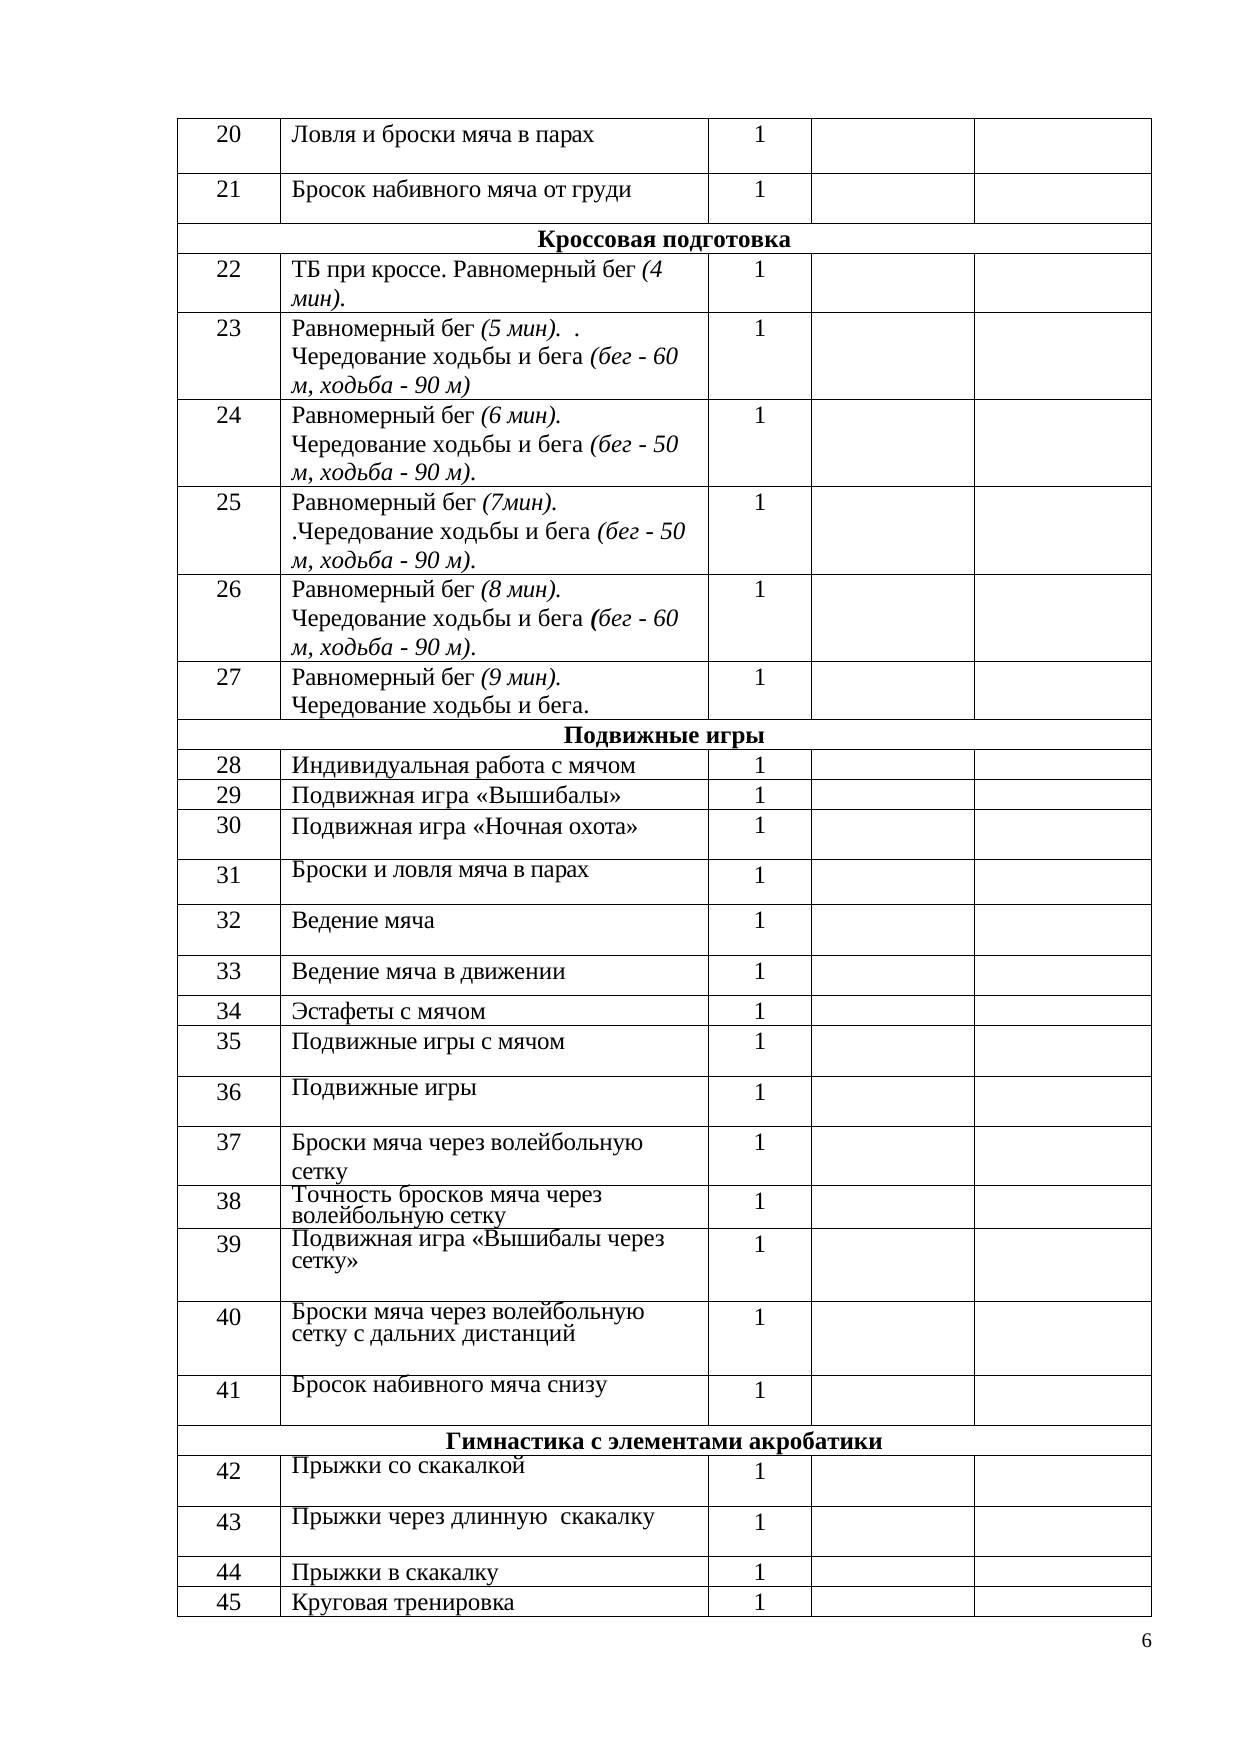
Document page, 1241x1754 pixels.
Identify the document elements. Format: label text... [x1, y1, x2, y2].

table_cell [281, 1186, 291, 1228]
table_cell [812, 956, 974, 995]
table_cell 1 [709, 662, 811, 719]
table_cell [812, 905, 974, 955]
table_cell [812, 400, 974, 486]
table_cell [975, 1186, 1151, 1228]
table_cell Ловля и броски мяча в парах [281, 119, 708, 173]
table_cell 26 [178, 575, 280, 661]
table_cell Ведение мяча в движении [281, 956, 708, 995]
table_cell [975, 1302, 1151, 1374]
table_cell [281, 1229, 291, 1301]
table_cell 1 [709, 313, 811, 399]
table_cell [975, 1587, 985, 1616]
table_cell [812, 575, 974, 661]
table_cell 1 [709, 400, 811, 486]
table_cell [812, 662, 974, 719]
table_cell 41 [178, 1376, 280, 1425]
table_cell 44 [178, 1557, 280, 1586]
table_cell 1 [709, 860, 811, 904]
table_cell 36 [178, 1077, 280, 1126]
table_cell [812, 313, 974, 399]
table_cell 40 [178, 1302, 280, 1374]
table_cell [975, 1229, 1151, 1301]
table_cell [1140, 996, 1151, 1025]
table_cell [975, 575, 1151, 661]
table_cell [975, 1456, 1151, 1506]
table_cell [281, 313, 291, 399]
table_cell [975, 313, 1151, 399]
table_cell 39 [178, 1229, 280, 1301]
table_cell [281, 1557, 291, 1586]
table_cell Кроссовая подготовка [178, 224, 1151, 253]
table_cell [812, 750, 974, 779]
table_cell [812, 1587, 823, 1616]
table_cell [975, 1557, 985, 1586]
table_cell [975, 956, 1151, 995]
table_cell [812, 1456, 974, 1506]
table_cell 38 [178, 1186, 280, 1228]
table_cell [975, 996, 985, 1025]
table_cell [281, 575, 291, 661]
table_cell 1 [709, 119, 811, 173]
table_cell 43 [178, 1507, 280, 1556]
table_cell 1 [709, 1077, 811, 1126]
table_cell [812, 1127, 974, 1185]
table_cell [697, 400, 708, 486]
table_cell [812, 1077, 974, 1126]
table_cell 21 [178, 174, 280, 223]
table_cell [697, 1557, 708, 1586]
table_cell [812, 780, 974, 809]
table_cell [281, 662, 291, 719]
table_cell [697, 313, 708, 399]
table_cell [975, 400, 1151, 486]
table_cell [975, 1026, 1151, 1076]
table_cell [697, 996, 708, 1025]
table_cell Подвижные игры [178, 720, 1151, 749]
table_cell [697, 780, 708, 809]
table_cell 33 [178, 956, 280, 995]
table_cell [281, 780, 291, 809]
table_cell 1 [709, 1507, 811, 1556]
table_cell 37 [178, 1127, 280, 1185]
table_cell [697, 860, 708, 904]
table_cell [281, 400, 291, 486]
table_cell 24 [178, 400, 280, 486]
table_cell 1 [709, 575, 811, 661]
table_cell 31 [178, 860, 280, 904]
table_cell 35 [178, 1026, 280, 1076]
table_cell [975, 254, 1151, 312]
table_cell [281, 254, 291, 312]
table_cell Прыжки со скакалкой [281, 1456, 708, 1506]
table_cell 27 [178, 662, 280, 719]
table_cell [975, 487, 1151, 573]
table_cell 1 [709, 1456, 811, 1506]
table_cell 1 [709, 905, 811, 955]
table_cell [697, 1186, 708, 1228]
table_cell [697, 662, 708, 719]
table_cell [812, 1507, 974, 1556]
table_cell 1 [709, 1026, 811, 1076]
table_cell [812, 487, 974, 573]
table_cell 22 [178, 254, 280, 312]
table_cell Бросок набивного мяча от груди [281, 174, 708, 223]
table_cell [975, 905, 1151, 955]
table_cell [812, 1302, 974, 1374]
table_cell 1 [709, 956, 811, 995]
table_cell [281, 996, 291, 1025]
table_cell 32 [178, 905, 280, 955]
table_cell 1 [709, 1376, 811, 1425]
table_cell [975, 1507, 1151, 1556]
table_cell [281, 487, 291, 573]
table_cell Индивидуальная работа с мячом [281, 750, 708, 779]
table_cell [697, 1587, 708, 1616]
table_cell [975, 860, 1151, 904]
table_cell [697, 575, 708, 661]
table_cell [812, 860, 974, 904]
table_cell [812, 1376, 974, 1425]
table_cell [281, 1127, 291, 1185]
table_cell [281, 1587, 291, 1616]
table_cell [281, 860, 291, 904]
table_cell [975, 119, 1151, 173]
table_cell 1 [709, 1186, 811, 1228]
table_cell 1 [709, 174, 811, 223]
table_cell Бросок набивного мяча снизу [281, 1376, 708, 1425]
table_cell [1140, 1587, 1151, 1616]
table_cell 1 [709, 254, 811, 312]
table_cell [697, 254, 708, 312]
table_cell [812, 996, 823, 1025]
table_cell Прыжки через длинную скакалку [281, 1507, 708, 1556]
table_cell 1 [709, 750, 811, 779]
table_cell Подвижные игры [281, 1077, 708, 1126]
table_cell [812, 119, 974, 173]
table_cell 30 [178, 810, 280, 859]
table_cell 1 [709, 487, 811, 573]
table_cell [975, 174, 1151, 223]
table_cell Подвижная игра «Ночная охота» [281, 810, 708, 859]
table_cell 28 [178, 750, 280, 779]
table_cell Ведение мяча [281, 905, 708, 955]
table_cell 23 [178, 313, 280, 399]
table_cell [812, 1557, 823, 1586]
table_cell [812, 1026, 974, 1076]
table_cell [963, 1587, 974, 1616]
table_cell [975, 1127, 1151, 1185]
table_cell 1 [709, 810, 811, 859]
table_cell [812, 174, 974, 223]
table_cell 25 [178, 487, 280, 573]
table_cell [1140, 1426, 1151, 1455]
table_cell [963, 996, 974, 1025]
table_cell 34 [178, 996, 280, 1025]
table_cell [975, 1376, 1151, 1425]
table_cell 29 [178, 780, 280, 809]
table_cell 20 [178, 119, 280, 173]
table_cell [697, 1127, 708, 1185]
table_cell [1140, 1557, 1151, 1586]
table_cell [975, 780, 1151, 809]
table_cell 1 [709, 1127, 811, 1185]
table_cell [975, 810, 1151, 859]
table_cell [812, 254, 974, 312]
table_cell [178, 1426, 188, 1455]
table_cell 1 [709, 1229, 811, 1301]
table_cell [963, 1557, 974, 1586]
table_cell Подвижные игры с мячом [281, 1026, 708, 1076]
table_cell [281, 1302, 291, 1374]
table_cell 1 [709, 780, 811, 809]
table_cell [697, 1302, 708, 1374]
table_cell [975, 750, 1151, 779]
table_cell 1 [709, 1302, 811, 1374]
table_cell [812, 1186, 974, 1228]
table_cell [812, 810, 974, 859]
table_cell [812, 1229, 974, 1301]
table_cell 45 [178, 1587, 280, 1616]
table_cell [975, 662, 1151, 719]
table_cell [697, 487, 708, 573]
table_cell 42 [178, 1456, 280, 1506]
table_cell [975, 1077, 1151, 1126]
